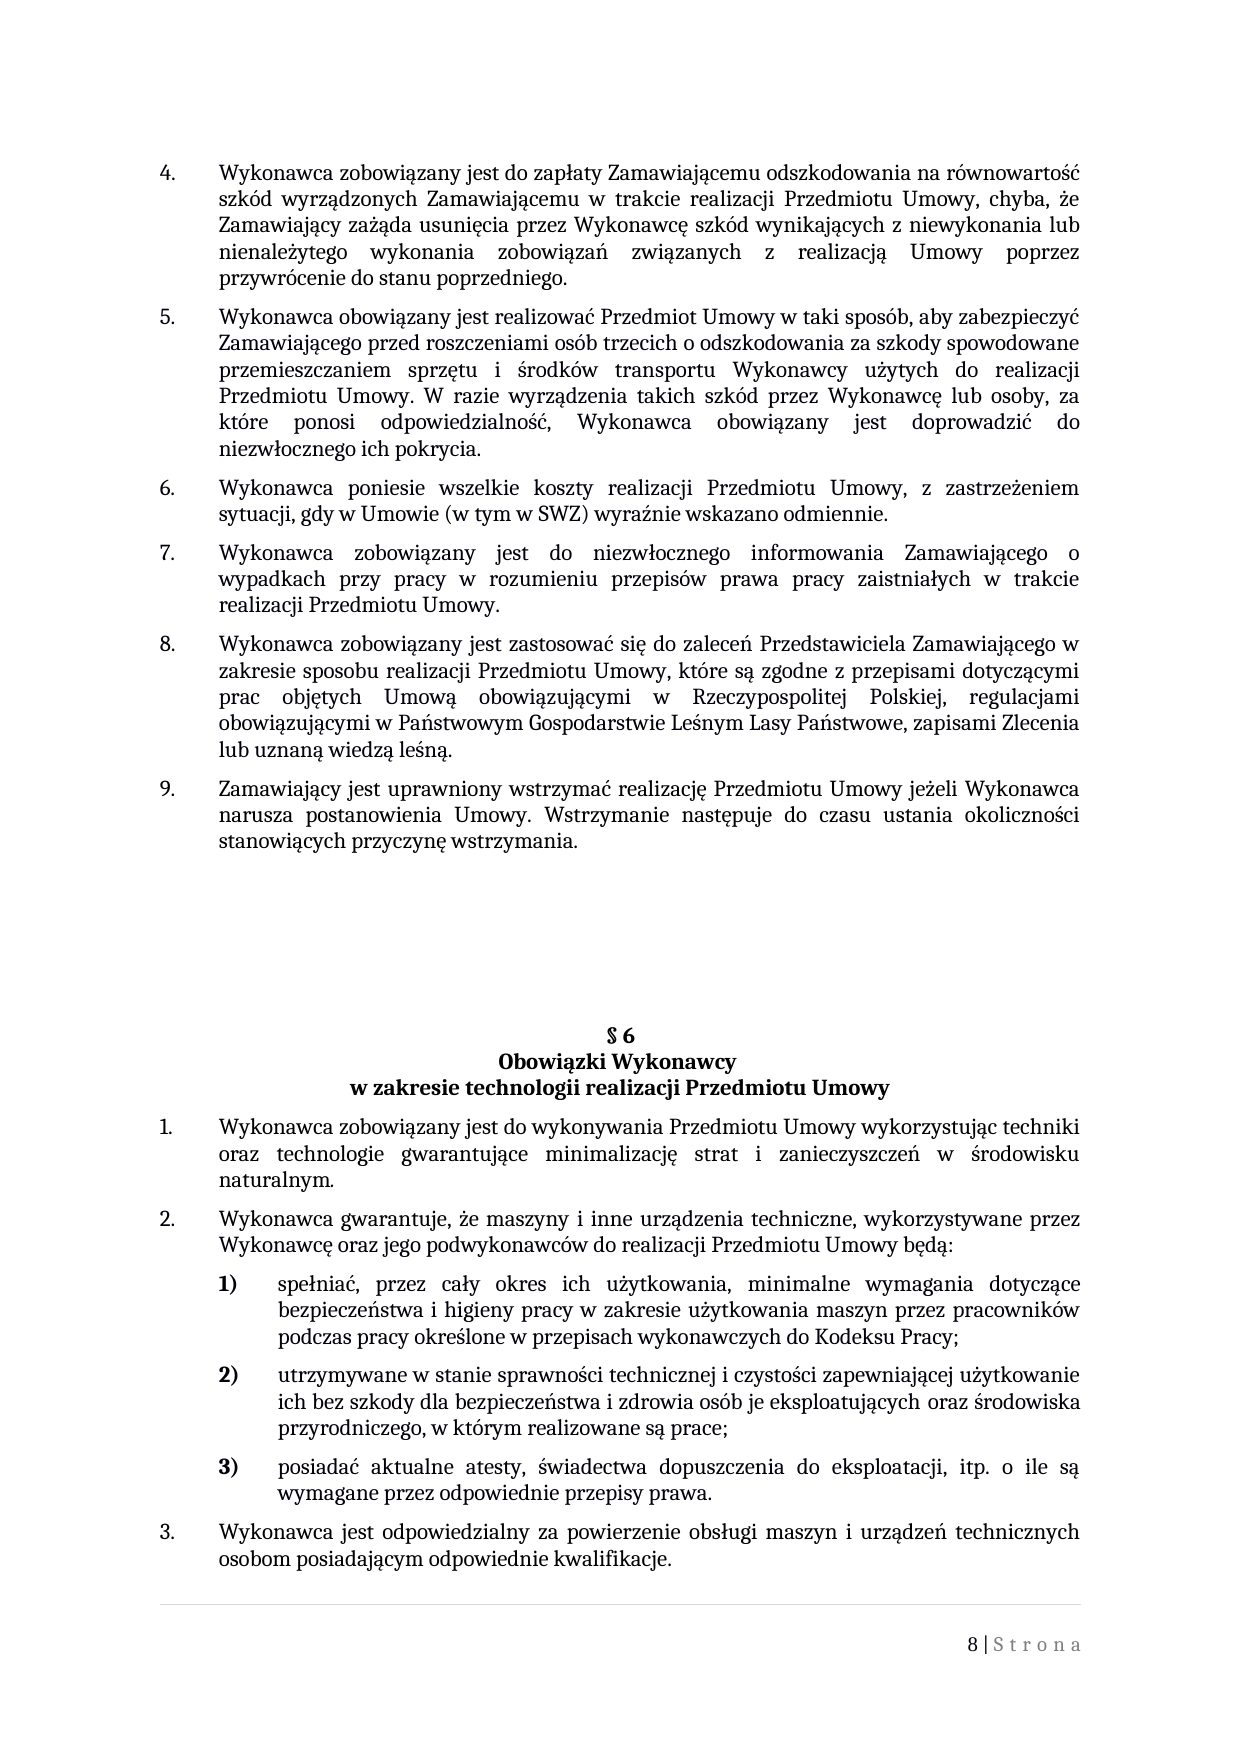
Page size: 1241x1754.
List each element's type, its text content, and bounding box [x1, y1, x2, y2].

list utrzymywane w stanie sprawności technicznej i czystości zapewniającej użytkowanie ich bez szkody dla bezpieczeństwa i zdrowia osób je eksploatujących oraz środowiska przyrodniczego, w którym realizowane są prace; [218, 1362, 1081, 1441]
list Zamawiający jest uprawniony wstrzymać realizację Przedmiotu Umowy jeżeli Wykonawca narusza postanowienia Umowy. Wstrzymanie następuje do czasu ustania okoliczności stanowiących przyczynę wstrzymania. [159, 775, 1081, 854]
list Wykonawca zobowiązany jest zastosować się do zaleceń Przedstawiciela Zamawiającego w zakresie sposobu realizacji Przedmiotu Umowy, które są zgodne z przepisami dotyczącymi prac objętych Umową obowiązującymi w Rzeczypospolitej Polskiej, regulacjami obowiązującymi w Państwowym Gospodarstwie Leśnym Lasy Państwowe, zapisami Zlecenia lub uznaną wiedzą leśną. [159, 631, 1081, 763]
list Wykonawca poniesie wszelkie koszty realizacji Przedmiotu Umowy, z zastrzeżeniem sytuacji, gdy w Umowie (w tym w SWZ) wyraźnie wskazano odmiennie. [159, 474, 1081, 527]
list posiadać aktualne atesty, świadectwa dopuszczenia do eksploatacji, itp. o ile są wymagane przez odpowiednie przepisy prawa. [218, 1454, 1081, 1507]
list Wykonawca obowiązany jest realizować Przedmiot Umowy w taki sposób, aby zabezpieczyć Zamawiającego przed roszczeniami osób trzecich o odszkodowania za szkody spowodowane przemieszczaniem sprzętu i środków transportu Wykonawcy użytych do realizacji Przedmiotu Umowy. W razie wyrządzenia takich szkód przez Wykonawcę lub osoby, za które ponosi odpowiedzialność, Wykonawca obowiązany jest doprowadzić do niezwłocznego ich pokrycia. [159, 304, 1081, 462]
list Wykonawca zobowiązany jest do zapłaty Zamawiającemu odszkodowania na równowartość szkód wyrządzonych Zamawiającemu w trakcie realizacji Przedmiotu Umowy, chyba, że Zamawiający zażąda usunięcia przez Wykonawcę szkód wynikających z niewykonania lub nienależytego wykonania zobowiązań związanych z realizacją Umowy poprzez przywrócenie do stanu poprzedniego. [159, 159, 1081, 291]
list spełniać, przez cały okres ich użytkowania, minimalne wymagania dotyczące bezpieczeństwa i higieny pracy w zakresie użytkowania maszyn przez pracowników podczas pracy określone w przepisach wykonawczych do Kodeksu Pracy; [218, 1271, 1081, 1350]
list Wykonawca jest odpowiedzialny za powierzenie obsługi maszyn i urządzeń technicznych osobom posiadającym odpowiednie kwalifikacje. [159, 1519, 1081, 1572]
list Wykonawca zobowiązany jest do niezwłocznego informowania Zamawiającego o wypadkach przy pracy w rozumieniu przepisów prawa pracy zaistniałych w trakcie realizacji Przedmiotu Umowy. [159, 539, 1081, 619]
list § 6 Obowiązki Wykonawcy w zakresie technologii realizacji Przedmiotu Umowy [159, 1022, 1081, 1101]
list Wykonawca zobowiązany jest do wykonywania Przedmiotu Umowy wykorzystując techniki oraz technologie gwarantujące minimalizację strat i zanieczyszczeń w środowisku naturalnym. [159, 1114, 1081, 1193]
list Wykonawca gwarantuje, że maszyny i inne urządzenia techniczne, wykorzystywane przez Wykonawcę oraz jego podwykonawców do realizacji Przedmiotu Umowy będą: [159, 1206, 1081, 1258]
